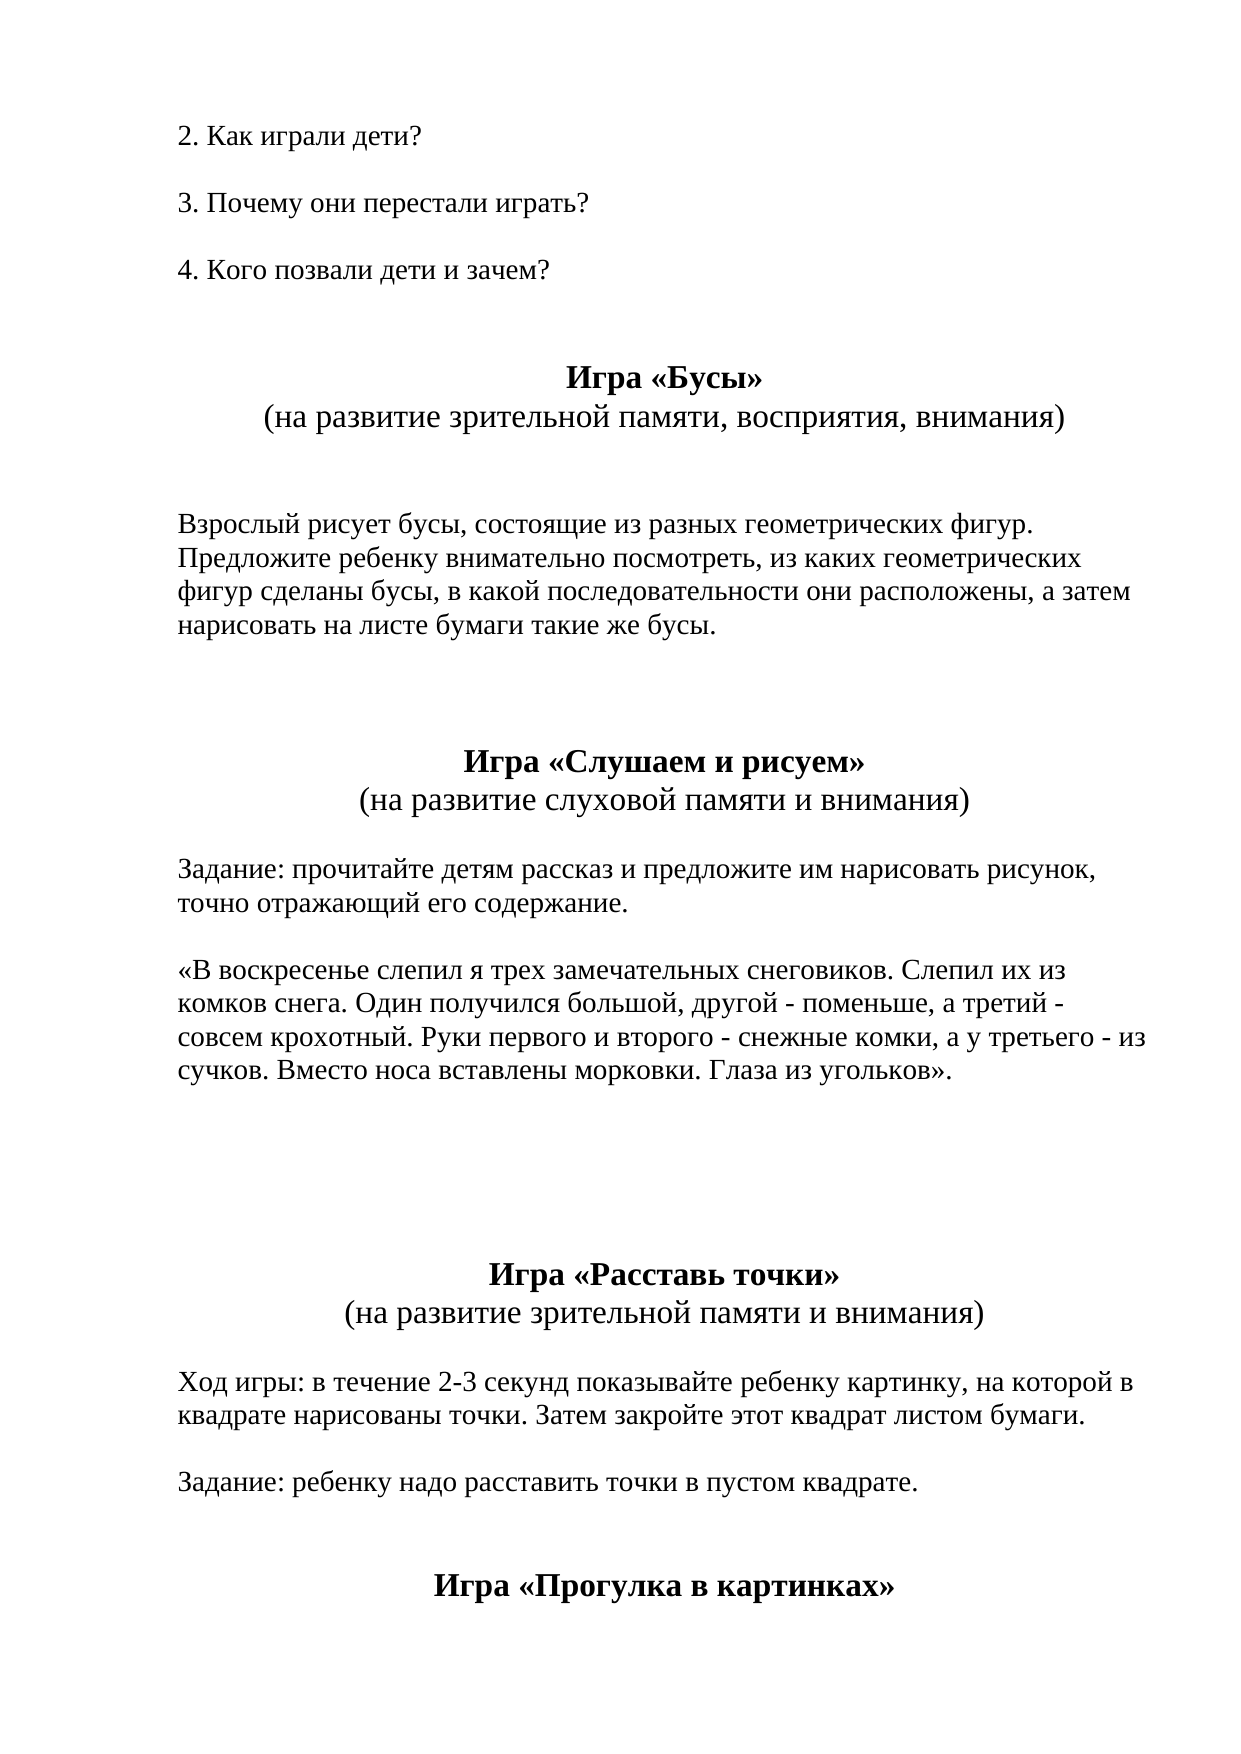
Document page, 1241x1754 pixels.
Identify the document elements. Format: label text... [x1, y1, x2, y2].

text Взрослый рисует бусы, состоящие из разных геометрических фигур. Предложите ребенку внимательно посмотреть, из каких геометрических фигур сделаны бусы, в какой последовательности они расположены, а затем нарисовать на листе бумаги такие же бусы. [177, 506, 1152, 640]
text Игра «Расставь точки» [177, 1254, 1152, 1292]
text 4. Кого позвали дети и зачем? [177, 252, 1152, 286]
text (на развитие зрительной памяти, восприятия, внимания) [177, 396, 1152, 434]
text Ход игры: в течение 2-3 секунд показывайте ребенку картинку, на которой в квадрате нарисованы точки. Затем закройте этот квадрат листом бумаги. [177, 1364, 1152, 1431]
text Задание: ребенку надо расставить точки в пустом квадрате. [177, 1464, 1152, 1498]
text (на развитие слуховой памяти и внимания) [177, 779, 1152, 818]
text Игра «Прогулка в картинках» [177, 1565, 1152, 1603]
text Игра «Бусы» [177, 358, 1152, 396]
text (на развитие зрительной памяти и внимания) [177, 1292, 1152, 1330]
text 3. Почему они перестали играть? [177, 185, 1152, 219]
text Задание: прочитайте детям рассказ и предложите им нарисовать рисунок, точно отражающий его содержание. [177, 851, 1152, 918]
text 2. Как играли дети? [177, 118, 1152, 152]
text «В воскресенье слепил я трех замечательных снеговиков. Слепил их из комков снега. Один получился большой, другой - поменьше, а третий - совсем крохотный. Руки первого и второго - снежные комки, а у третьего - из сучков. Вместо носа вставлены морковки. Глаза из угольков». [177, 952, 1152, 1086]
text Игра «Слушаем и рисуем» [177, 741, 1152, 779]
